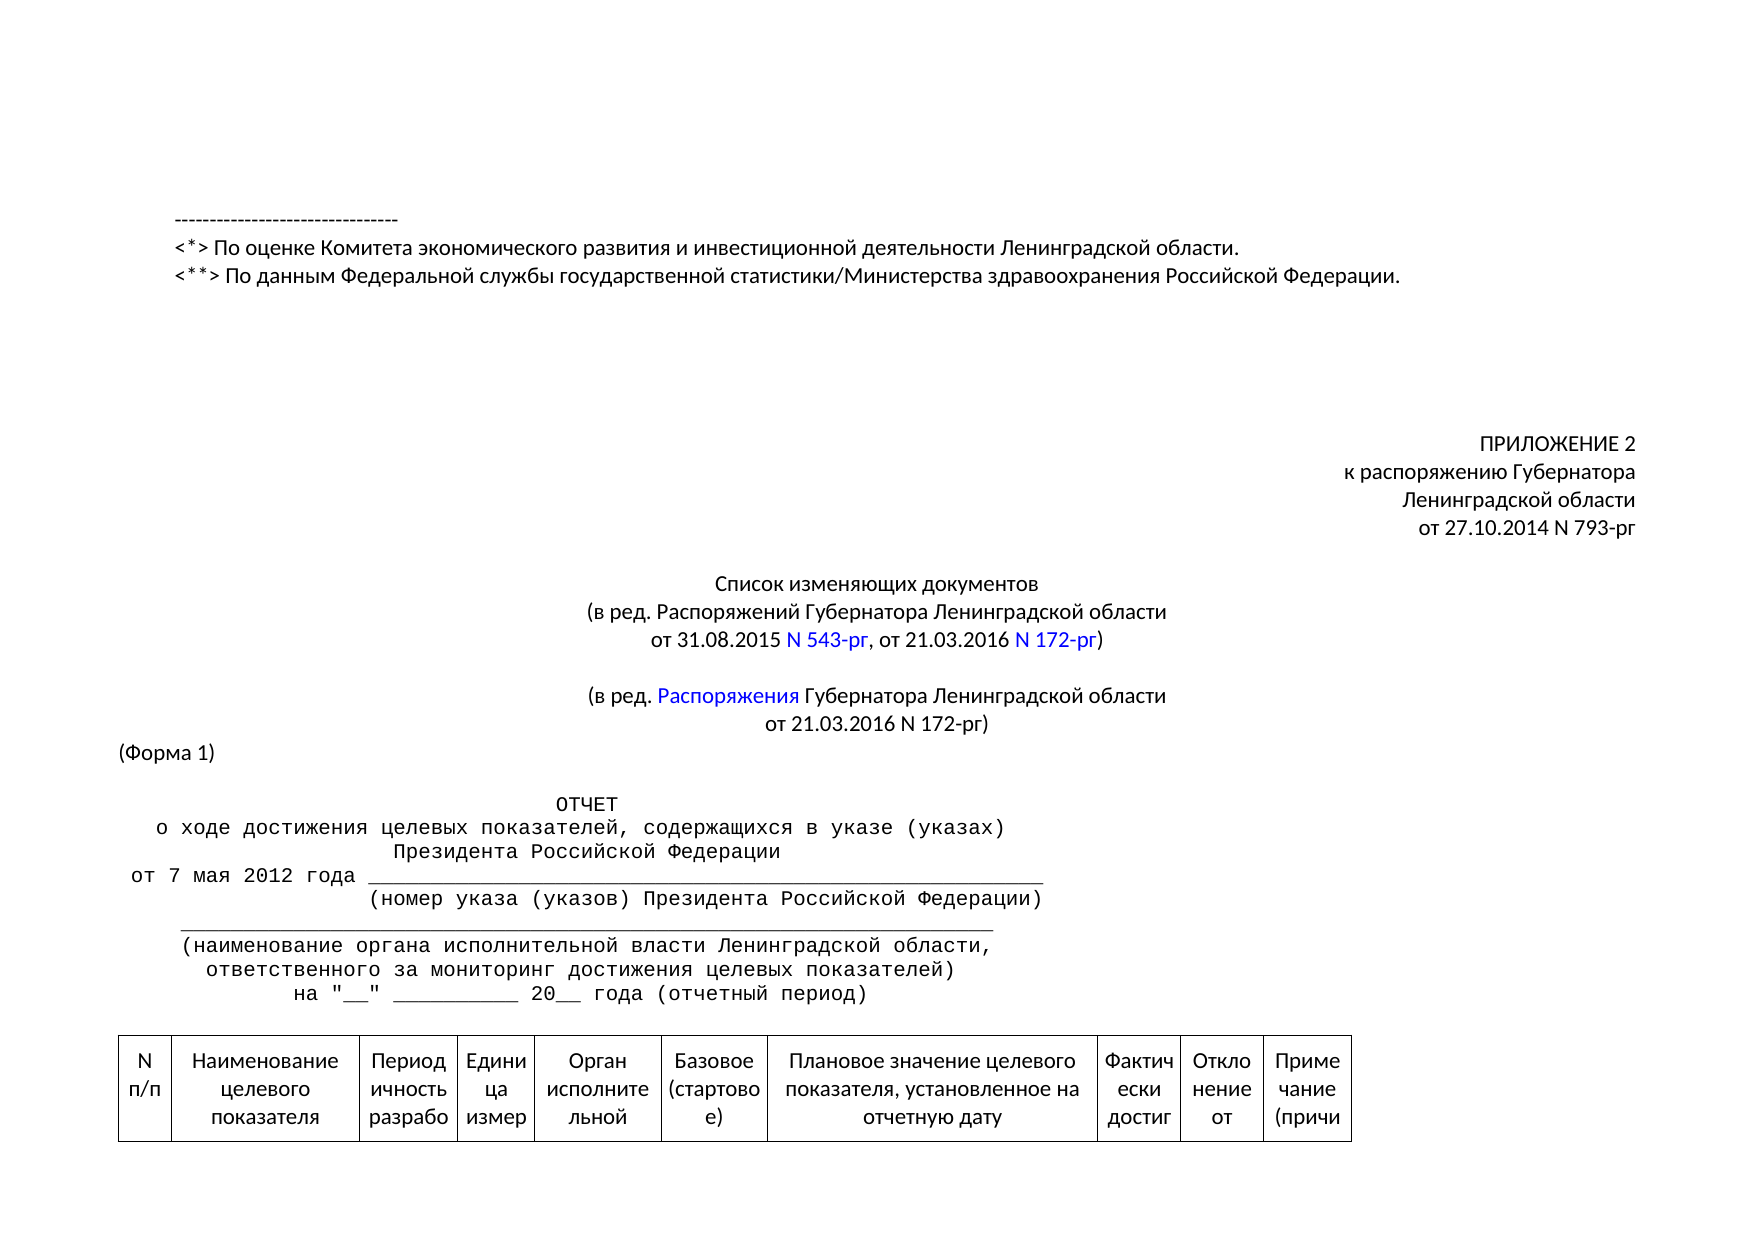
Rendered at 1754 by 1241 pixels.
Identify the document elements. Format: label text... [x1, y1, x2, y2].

text (номер указа (указов) Президента Российской Федерации) [118, 888, 1636, 912]
text Президента Российской Федерации [118, 841, 1636, 864]
text _________________________________________________________________ [118, 912, 1636, 936]
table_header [1181, 1036, 1263, 1141]
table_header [1098, 1036, 1180, 1141]
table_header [662, 1036, 767, 1141]
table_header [535, 1036, 661, 1141]
table_header Единица измерения [458, 1036, 534, 1141]
text ОТЧЕТ [118, 794, 1636, 817]
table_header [1264, 1036, 1351, 1141]
text от 31.08.2015 N 543-рг, от 21.03.2016 N 172-рг) [118, 626, 1636, 653]
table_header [172, 1036, 359, 1141]
text к распоряжению Губернатора [118, 457, 1636, 485]
table_header N п/п [119, 1036, 171, 1141]
text (в ред. Распоряжений Губернатора Ленинградской области [118, 597, 1636, 626]
text <**> По данным Федеральной службы государственной статистики/Министерства здравоохранения Российской Федерации. [118, 261, 1636, 289]
text -------------------------------- [118, 205, 1636, 233]
text (Форма 1) [118, 738, 1636, 766]
text Список изменяющих документов [118, 569, 1636, 597]
text на "__" __________ 20__ года (отчетный период) [118, 983, 1636, 1006]
text (наименование органа исполнительной власти Ленинградской области, [118, 936, 1636, 959]
text Ленинградской области [118, 485, 1636, 513]
text ПРИЛОЖЕНИЕ 2 [118, 429, 1636, 457]
text (в ред. Распоряжения Губернатора Ленинградской области [118, 682, 1636, 709]
table_header Плановое значение целевого показателя, установленное на отчетную дату [768, 1036, 1097, 1141]
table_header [360, 1036, 457, 1141]
text от 7 мая 2012 года ______________________________________________________ [118, 864, 1636, 888]
text от 27.10.2014 N 793-рг [118, 513, 1636, 541]
text от 21.03.2016 N 172-рг) [118, 709, 1636, 738]
text о ходе достижения целевых показателей, содержащихся в указе (указах) [118, 817, 1636, 841]
text ответственного за мониторинг достижения целевых показателей) [118, 959, 1636, 983]
text <*> По оценке Комитета экономического развития и инвестиционной деятельности Ленинградской области. [118, 233, 1636, 261]
